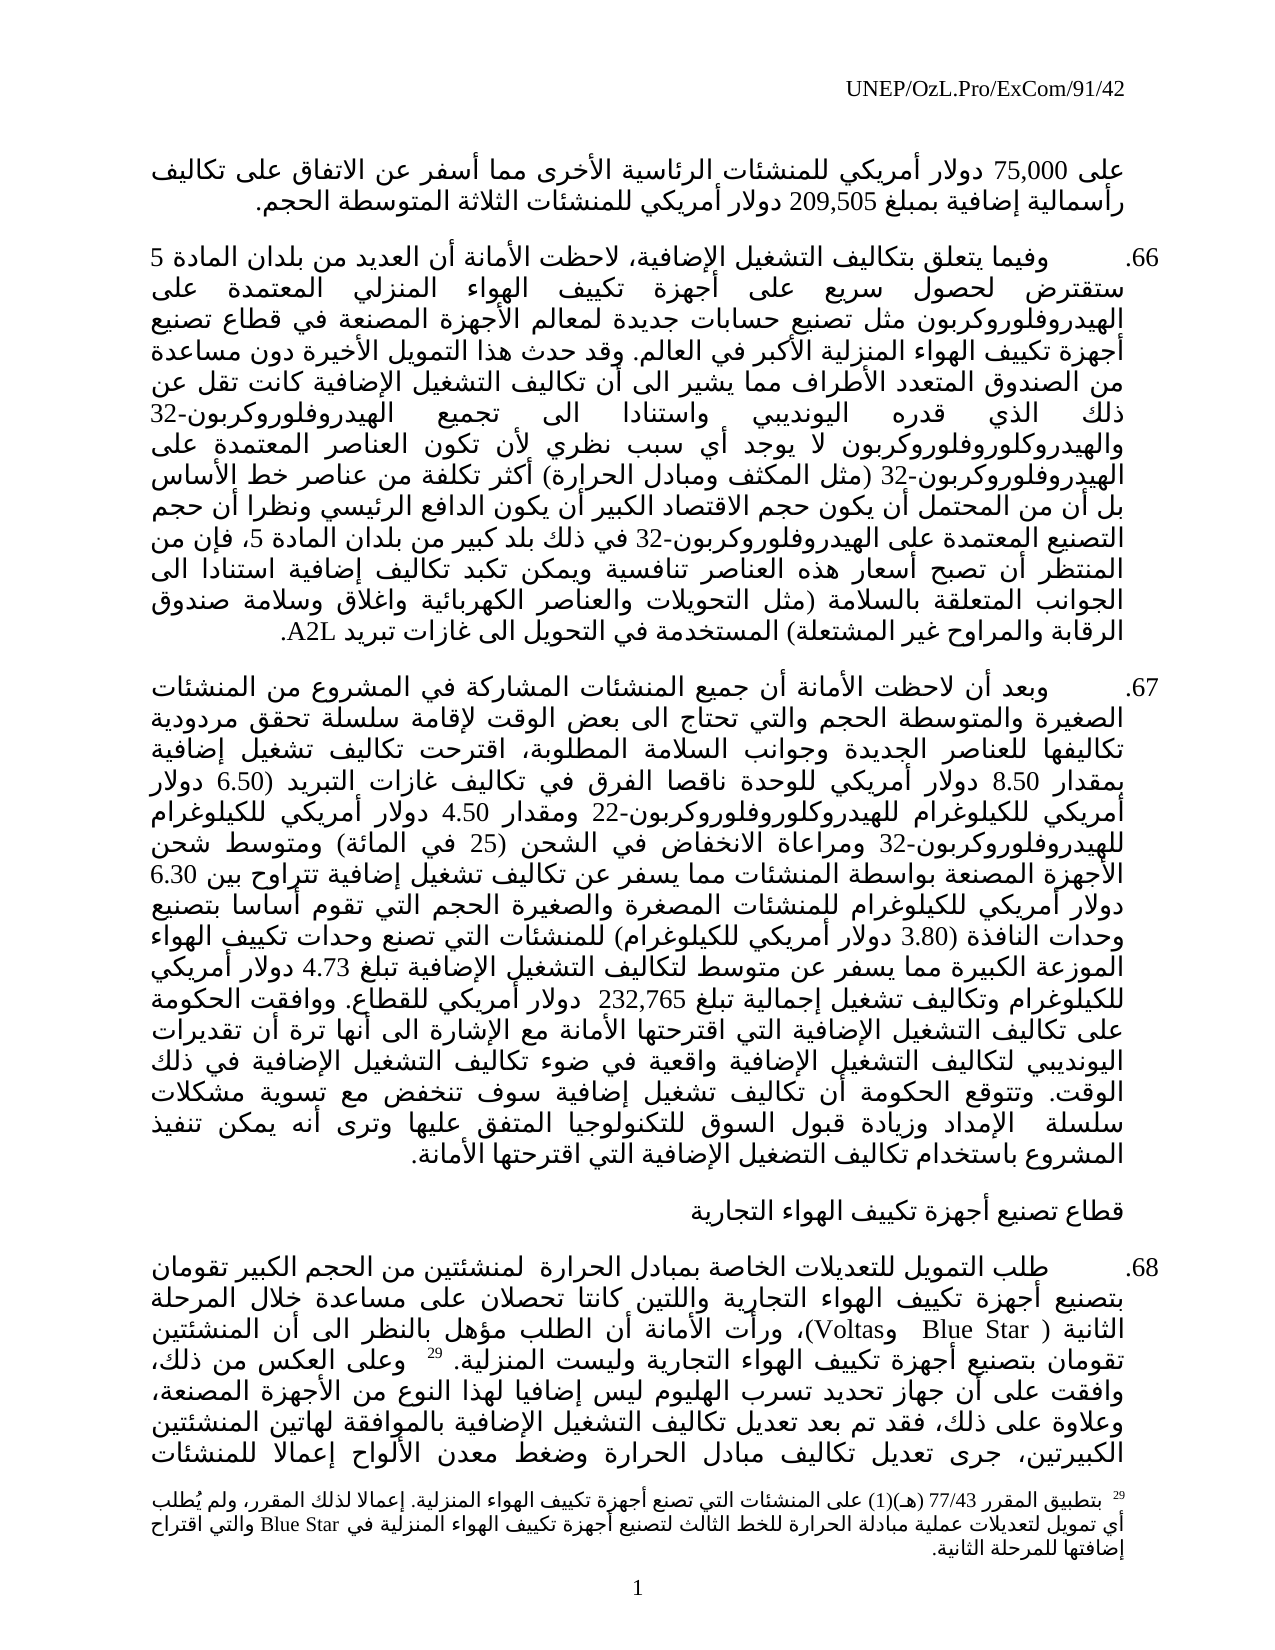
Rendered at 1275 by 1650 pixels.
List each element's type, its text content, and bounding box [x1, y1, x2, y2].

subtitle قطاع تصنيع أجهزة تكييف الهواء التجارية [150, 1194, 1125, 1226]
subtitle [150, 1251, 1125, 1469]
subtitle وبعد أن لاحظت الأمانة أن جميع المنشئات المشاركة في المشروع من المنشئات الصغيرة والمتوسطة الحجم والتي تحتاج الى بعض الوقت لإقامة سلسلة تحقق مردودية تكاليفها للعناصر الجديدة وجوانب السلامة المطلوبة، اقترحت تكاليف تشغيل إضافية بمقدار 8.50 دولار أمريكي للوحدة ناقصا الفرق في تكاليف غازات التبريد (6.50 دولار أمريكي للكيلوغرام للهيدروكلوروفلوروكربون-22 ومقدار 4.50 دولار أمريكي للكيلوغرام للهيدروفلوروكربون-32 ومراعاة الانخفاض في الشحن (25 في المائة) ومتوسط شحن الأجهزة المصنعة بواسطة المنشئات مما يسفر عن تكاليف تشغيل إضافية تتراوح بين 6.30 دولار أمريكي للكيلوغرام للمنشئات المصغرة والصغيرة الحجم التي تقوم أساسا بتصنيع وحدات النافذة (3.80 دولار أمريكي للكيلوغرام) للمنشئات التي تصنع وحدات تكييف الهواء الموزعة الكبيرة مما يسفر عن متوسط لتكاليف التشغيل الإضافية تبلغ 4.73 دولار أمريكي للكيلوغرام وتكاليف تشغيل إجمالية تبلغ 232,765 دولار أمريكي للقطاع. ووافقت الحكومة على تكاليف التشغيل الإضافية التي اقترحتها الأمانة مع الإشارة الى أنها ترة أن تقديرات اليونديبي لتكاليف التشغيل الإضافية واقعية في ضوء تكاليف التشغيل الإضافية في ذلك الوقت. وتتوقع الحكومة أن تكاليف تشغيل إضافية سوف تنخفض مع تسوية مشكلات سلسلة الإمداد وزيادة قبول السوق للتكنولوجيا المتفق عليها وترى أنه يمكن تنفيذ المشروع باستخدام تكاليف التضغيل الإضافية التي اقترحتها الأمانة. [150, 671, 1125, 1169]
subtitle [150, 154, 1125, 216]
subtitle وفيما يتعلق بتكاليف التشغيل الإضافية، لاحظت الأمانة أن العديد من بلدان المادة 5 ستقترض لحصول سريع على أجهزة تكييف الهواء المنزلي المعتمدة على الهيدروفلوروكربون مثل تصنيع حسابات جديدة لمعالم الأجهزة المصنعة في قطاع تصنيع أجهزة تكييف الهواء المنزلية الأكبر في العالم. وقد حدث هذا التمويل الأخيرة دون مساعدة من الصندوق المتعدد الأطراف مما يشير الى أن تكاليف التشغيل الإضافية كانت تقل عن ذلك الذي قدره اليونديبي واستنادا الى تجميع الهيدروفلوروكربون-32 والهيدروكلوروفلوروكربون لا يوجد أي سبب نظري لأن تكون العناصر المعتمدة على الهيدروفلوروكربون-32 (مثل المكثف ومبادل الحرارة) أكثر تكلفة من عناصر خط الأساس بل أن من المحتمل أن يكون حجم الاقتصاد الكبير أن يكون الدافع الرئيسي ونظرا أن حجم التصنيع المعتمدة على الهيدروفلوروكربون-32 في ذلك بلد كبير من بلدان المادة 5، فإن من المنتظر أن تصبح أسعار هذه العناصر تنافسية ويمكن تكبد تكاليف إضافية استنادا الى الجوانب المتعلقة بالسلامة (مثل التحويلات والعناصر الكهربائية واغلاق وسلامة صندوق الرقابة والمراوح غير المشتعلة) المستخدمة في التحويل الى غازات تبريد A2L. [150, 241, 1125, 646]
